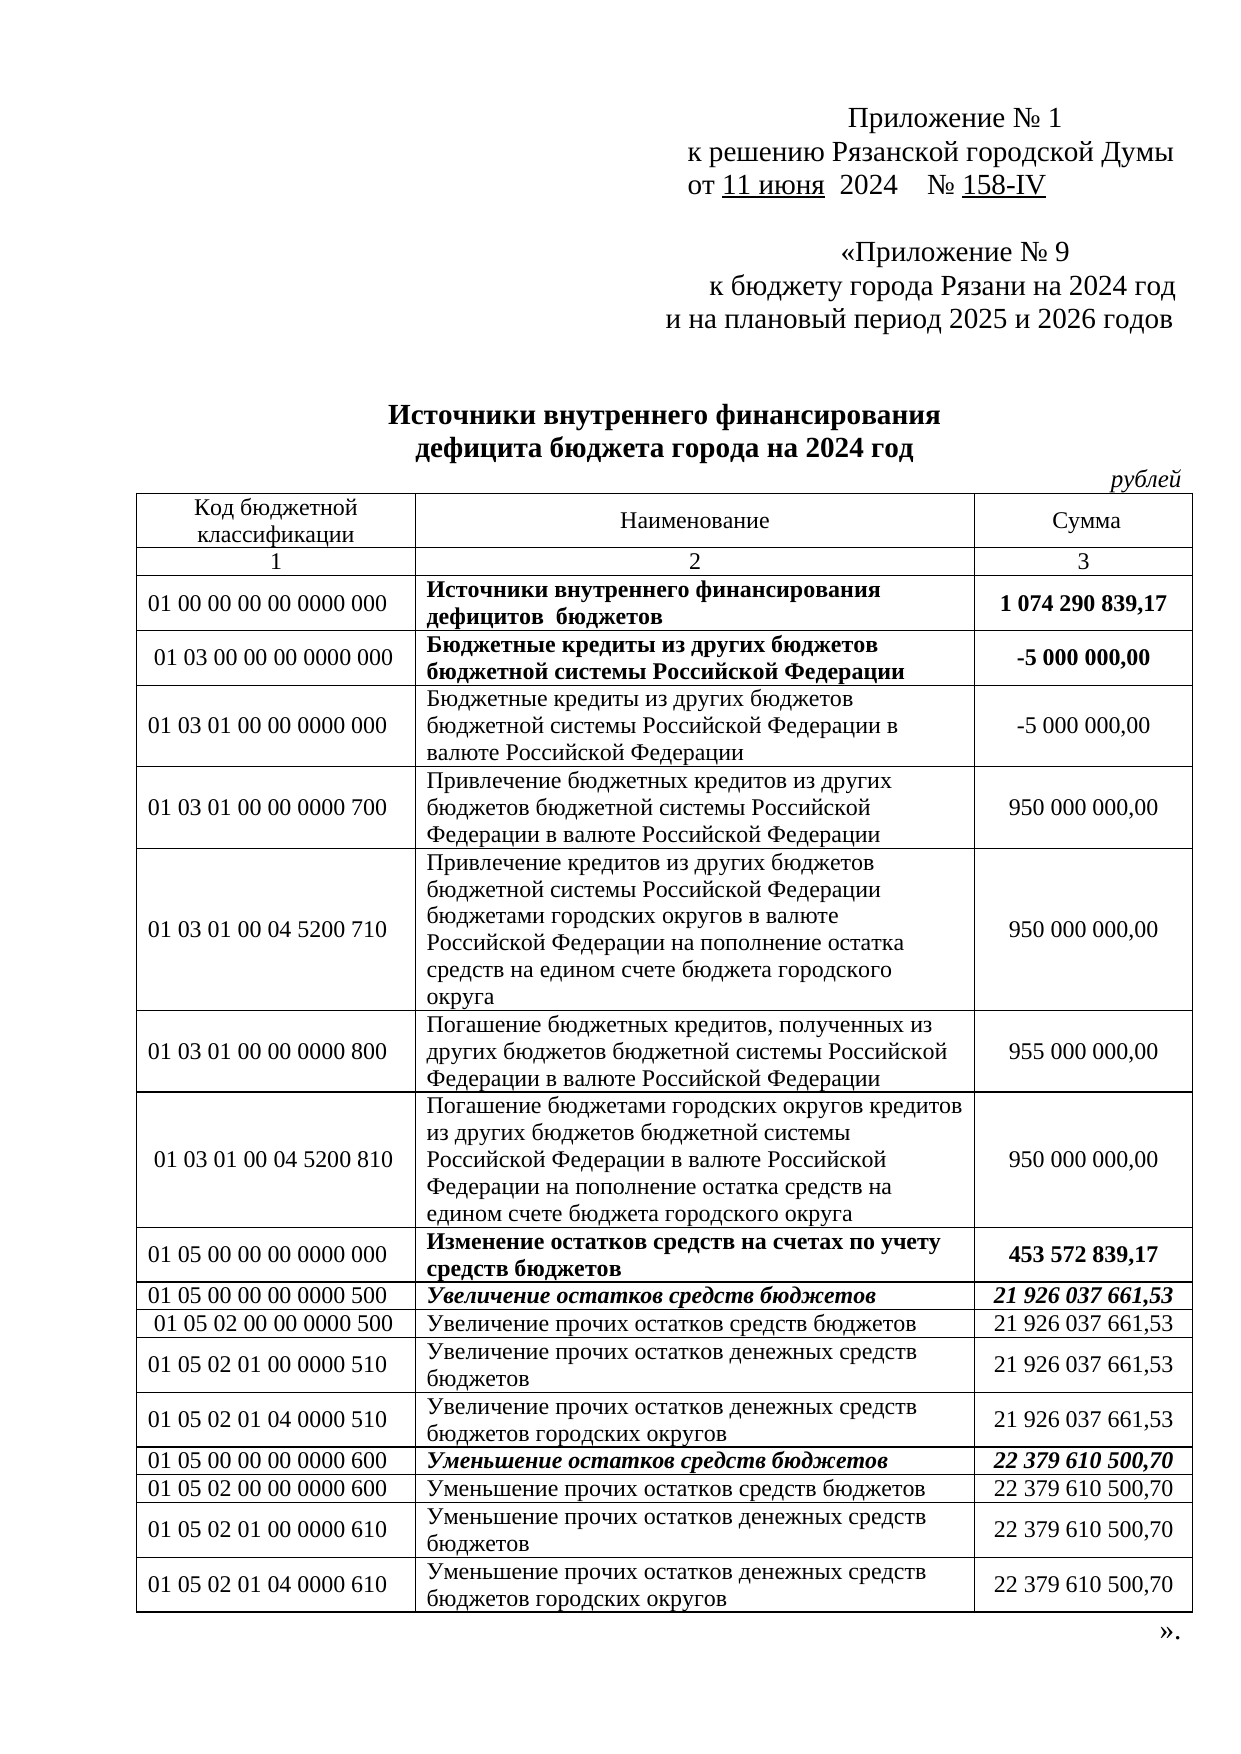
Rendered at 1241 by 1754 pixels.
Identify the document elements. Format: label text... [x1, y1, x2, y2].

table_cell Уменьшение прочих остатков средств бюджетов [416, 1475, 974, 1502]
table_cell 01 05 00 00 00 0000 500 [137, 1283, 415, 1309]
table_cell 01 03 00 00 00 0000 000 [137, 631, 415, 684]
table_cell 950 000 000,00 [975, 849, 1192, 1010]
text и на плановый период 2025 и 2026 годов [148, 302, 1181, 335]
table_cell 1 [137, 548, 415, 575]
table_cell Привлечение бюджетных кредитов из других бюджетов бюджетной системы Российской Федерации в валюте Российской Федерации [416, 767, 974, 848]
table_cell Погашение бюджетами городских округов кредитов из других бюджетов бюджетной системы Российской Федерации в валюте Российской Федерации на пополнение остатка средств на едином счете бюджета городского округа [416, 1093, 974, 1227]
table_cell 22 379 610 500,70 [975, 1448, 1192, 1474]
table_cell Уменьшение прочих остатков денежных средств бюджетов [416, 1503, 974, 1557]
table_cell Увеличение прочих остатков денежных средств бюджетов [416, 1338, 974, 1392]
table_cell 21 926 037 661,53 [975, 1338, 1192, 1392]
table_cell 21 926 037 661,53 [975, 1393, 1192, 1446]
table_cell Бюджетные кредиты из других бюджетов бюджетной системы Российской Федерации [416, 631, 974, 684]
table_cell Изменение остатков средств на счетах по учету средств бюджетов [416, 1228, 974, 1281]
table_cell Источники внутреннего финансирования дефицитов бюджетов [416, 576, 974, 630]
text дефицита бюджета города на 2024 год [148, 430, 1181, 464]
text рублей [148, 464, 1181, 493]
table_cell 955 000 000,00 [975, 1011, 1192, 1091]
text от 11 июня 2024 № 158-IV [148, 167, 1181, 201]
table_cell 01 05 02 00 00 0000 600 [137, 1475, 415, 1502]
table_cell 22 379 610 500,70 [975, 1503, 1192, 1557]
text ». [148, 1613, 1181, 1646]
table_cell 01 03 01 00 00 0000 800 [137, 1011, 415, 1091]
table_cell 01 05 00 00 00 0000 000 [137, 1228, 415, 1281]
table_cell 01 05 02 01 00 0000 510 [137, 1338, 415, 1392]
table_cell Бюджетные кредиты из других бюджетов бюджетной системы Российской Федерации в валюте Российской Федерации [416, 686, 974, 766]
table_header Сумма [975, 494, 1192, 547]
table_cell 01 03 01 00 00 0000 700 [137, 767, 415, 848]
table_cell 01 05 02 01 00 0000 610 [137, 1503, 415, 1557]
table_cell 01 05 00 00 00 0000 600 [137, 1448, 415, 1474]
table_cell 01 05 02 01 04 0000 510 [137, 1393, 415, 1446]
table_cell 01 03 01 00 00 0000 000 [137, 686, 415, 766]
table_cell 01 05 02 00 00 0000 500 [137, 1310, 415, 1337]
table_cell 950 000 000,00 [975, 767, 1192, 848]
table_cell 21 926 037 661,53 [975, 1310, 1192, 1337]
text к бюджету города Рязани на 2024 год [148, 268, 1181, 302]
table_cell 01 00 00 00 00 0000 000 [137, 576, 415, 630]
table_cell Погашение бюджетных кредитов, полученных из других бюджетов бюджетной системы Российской Федерации в валюте Российской Федерации [416, 1011, 974, 1091]
table_cell 3 [975, 548, 1192, 575]
table_cell 2 [416, 548, 974, 575]
table_header Наименование [416, 494, 974, 547]
text Приложение № 1 [148, 100, 1181, 134]
table_cell Увеличение остатков средств бюджетов [416, 1283, 974, 1309]
table_cell Увеличение прочих остатков денежных средств бюджетов городских округов [416, 1393, 974, 1446]
table_cell 01 03 01 00 04 5200 710 [137, 849, 415, 1010]
table_cell -5 000 000,00 [975, 686, 1192, 766]
table_cell 453 572 839,17 [975, 1228, 1192, 1281]
table_cell Увеличение прочих остатков средств бюджетов [416, 1310, 974, 1337]
table_cell Привлечение кредитов из других бюджетов бюджетной системы Российской Федерации бюджетами городских округов в валюте Российской Федерации на пополнение остатка средств на едином счете бюджета городского округа [416, 849, 974, 1010]
text к решению Рязанской городской Думы [148, 134, 1181, 167]
table_cell 01 03 01 00 04 5200 810 [137, 1093, 415, 1227]
text Источники внутреннего финансирования [148, 397, 1181, 430]
table_cell -5 000 000,00 [975, 631, 1192, 684]
table_cell 22 379 610 500,70 [975, 1475, 1192, 1502]
table_cell Уменьшение остатков средств бюджетов [416, 1448, 974, 1474]
table_cell 950 000 000,00 [975, 1093, 1192, 1227]
table_cell Уменьшение прочих остатков денежных средств бюджетов городских округов [416, 1558, 974, 1611]
table_header Код бюджетной классификации [137, 494, 415, 547]
table_cell 21 926 037 661,53 [975, 1283, 1192, 1309]
table_cell 1 074 290 839,17 [975, 576, 1192, 630]
text «Приложение № 9 [148, 234, 1181, 268]
table_cell 01 05 02 01 04 0000 610 [137, 1558, 415, 1611]
table_cell 22 379 610 500,70 [975, 1558, 1192, 1611]
